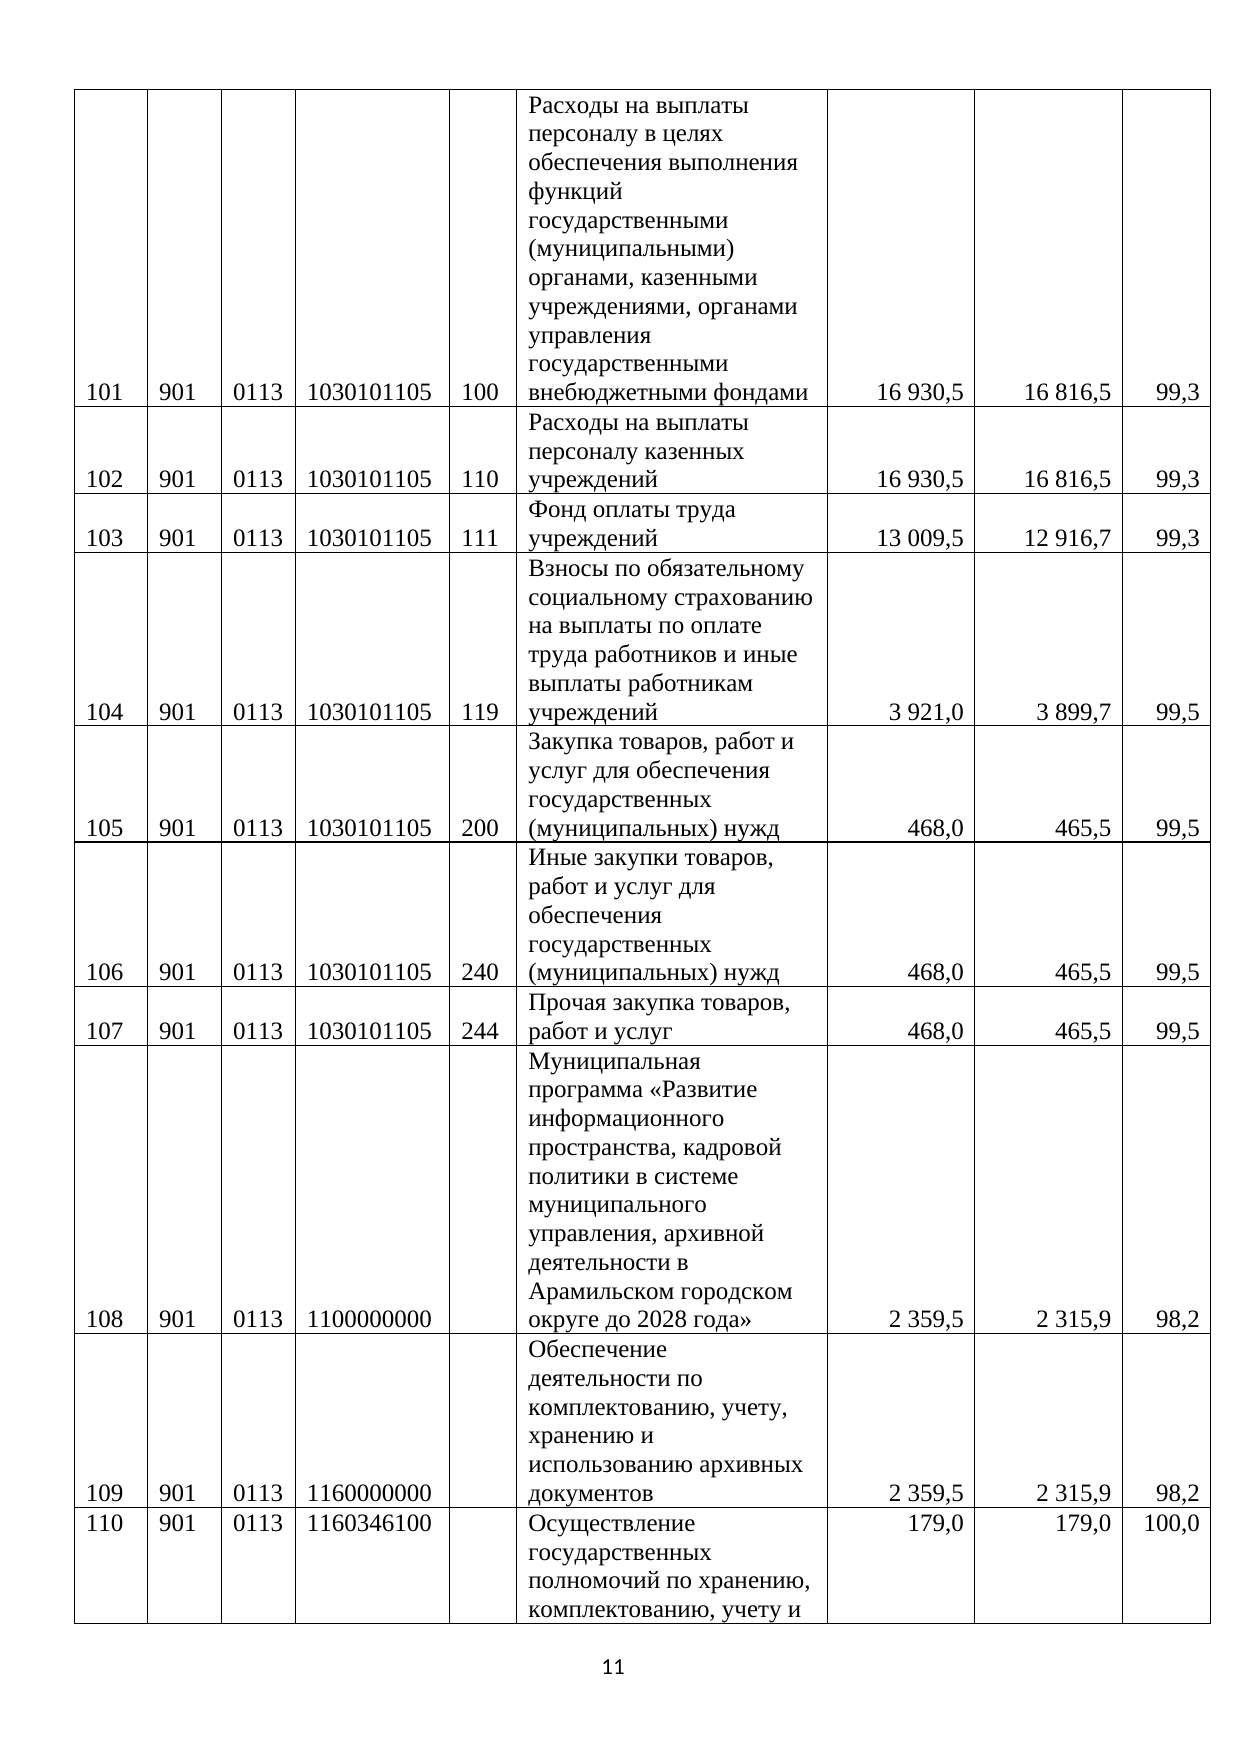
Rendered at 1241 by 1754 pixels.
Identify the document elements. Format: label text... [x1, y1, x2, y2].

table_cell 0113 [222, 726, 295, 841]
table_cell 0113 [222, 90, 295, 406]
table_cell Муниципальная программа «Развитие информационного пространства, кадровой политики в системе муниципального управления, архивной деятельности в Арамильском городском округе до 2028 года» [517, 1046, 827, 1333]
table_cell 179,0 [828, 1508, 974, 1623]
table_cell 0113 [222, 843, 295, 986]
table_cell Расходы на выплаты персоналу казенных учреждений [517, 407, 827, 493]
table_cell 0113 [222, 407, 295, 493]
table_cell 3 921,0 [828, 553, 974, 725]
table_cell 16 816,5 [975, 90, 1122, 406]
table_cell 901 [148, 90, 221, 406]
table_cell 100 [450, 90, 516, 406]
table_cell 901 [148, 1508, 221, 1623]
table_cell 12 916,7 [975, 494, 1122, 552]
table_cell 0113 [222, 553, 295, 725]
table_cell Закупка товаров, работ и услуг для обеспечения государственных (муниципальных) нужд [517, 726, 827, 841]
table_cell 16 816,5 [975, 407, 1122, 493]
table_cell 465,5 [975, 843, 1122, 986]
table_cell 901 [148, 1334, 221, 1507]
table_cell 0113 [222, 1508, 295, 1623]
table_cell Обеспечение деятельности по комплектованию, учету, хранению и использованию архивных документов [517, 1334, 827, 1507]
table_cell [450, 1508, 516, 1623]
table_cell Расходы на выплаты персоналу в целях обеспечения выполнения функций государственными (муниципальными) органами, казенными учреждениями, органами управления государственными внебюджетными фондами [517, 90, 827, 406]
table_cell 465,5 [975, 987, 1122, 1045]
table_cell 99,5 [1123, 726, 1210, 841]
table_cell 1160346100 [296, 1508, 449, 1623]
table_cell Прочая закупка товаров, работ и услуг [517, 987, 827, 1045]
table_cell 0113 [222, 494, 295, 552]
table_cell 901 [148, 843, 221, 986]
table_cell 901 [148, 494, 221, 552]
table_cell 901 [148, 1046, 221, 1333]
table_cell 901 [148, 726, 221, 841]
table_cell 3 899,7 [975, 553, 1122, 725]
table_cell 1030101105 [296, 987, 449, 1045]
table_cell 468,0 [828, 726, 974, 841]
table_cell 2 359,5 [828, 1334, 974, 1507]
table_cell 109 [75, 1334, 147, 1507]
table_cell 99,5 [1123, 987, 1210, 1045]
table_cell 1030101105 [296, 407, 449, 493]
table_cell 1030101105 [296, 726, 449, 841]
table_cell Фонд оплаты труда учреждений [517, 494, 827, 552]
table_cell 13 009,5 [828, 494, 974, 552]
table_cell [517, 1508, 827, 1623]
table_cell 0113 [222, 987, 295, 1045]
table_cell 200 [450, 726, 516, 841]
table_cell 110 [75, 1508, 147, 1623]
table_cell 0113 [222, 1046, 295, 1333]
table_cell 102 [75, 407, 147, 493]
table_cell Иные закупки товаров, работ и услуг для обеспечения государственных (муниципальных) нужд [517, 843, 827, 986]
table_cell 103 [75, 494, 147, 552]
table_cell 107 [75, 987, 147, 1045]
table_cell 98,2 [1123, 1334, 1210, 1507]
table_cell 1030101105 [296, 843, 449, 986]
table_cell 101 [75, 90, 147, 406]
table_cell 100,0 [1123, 1508, 1210, 1623]
table_cell 98,2 [1123, 1046, 1210, 1333]
table_cell 465,5 [975, 726, 1122, 841]
table_cell 244 [450, 987, 516, 1045]
table_cell 2 315,9 [975, 1046, 1122, 1333]
table_cell 1160000000 [296, 1334, 449, 1507]
table_cell 16 930,5 [828, 90, 974, 406]
table_cell 1100000000 [296, 1046, 449, 1333]
table_cell Взносы по обязательному социальному страхованию на выплаты по оплате труда работников и иные выплаты работникам учреждений [517, 553, 827, 725]
table_cell 901 [148, 987, 221, 1045]
table_cell 111 [450, 494, 516, 552]
table_cell 99,3 [1123, 90, 1210, 406]
table_cell 99,3 [1123, 494, 1210, 552]
table_cell 1030101105 [296, 553, 449, 725]
table_cell [450, 1334, 516, 1507]
table_cell 108 [75, 1046, 147, 1333]
table_cell 99,3 [1123, 407, 1210, 493]
table_cell 240 [450, 843, 516, 986]
table_cell 104 [75, 553, 147, 725]
table_cell 179,0 [975, 1508, 1122, 1623]
table_cell 16 930,5 [828, 407, 974, 493]
table_cell 110 [450, 407, 516, 493]
table_cell 468,0 [828, 987, 974, 1045]
table_cell [450, 1046, 516, 1333]
table_cell 468,0 [828, 843, 974, 986]
table_cell 1030101105 [296, 90, 449, 406]
table_cell 99,5 [1123, 553, 1210, 725]
table_cell 1030101105 [296, 494, 449, 552]
table_cell 2 315,9 [975, 1334, 1122, 1507]
table_cell 105 [75, 726, 147, 841]
table_cell 0113 [222, 1334, 295, 1507]
table_cell 901 [148, 553, 221, 725]
table_cell 106 [75, 843, 147, 986]
table_cell 2 359,5 [828, 1046, 974, 1333]
table_cell 119 [450, 553, 516, 725]
table_cell 901 [148, 407, 221, 493]
table_cell 99,5 [1123, 843, 1210, 986]
